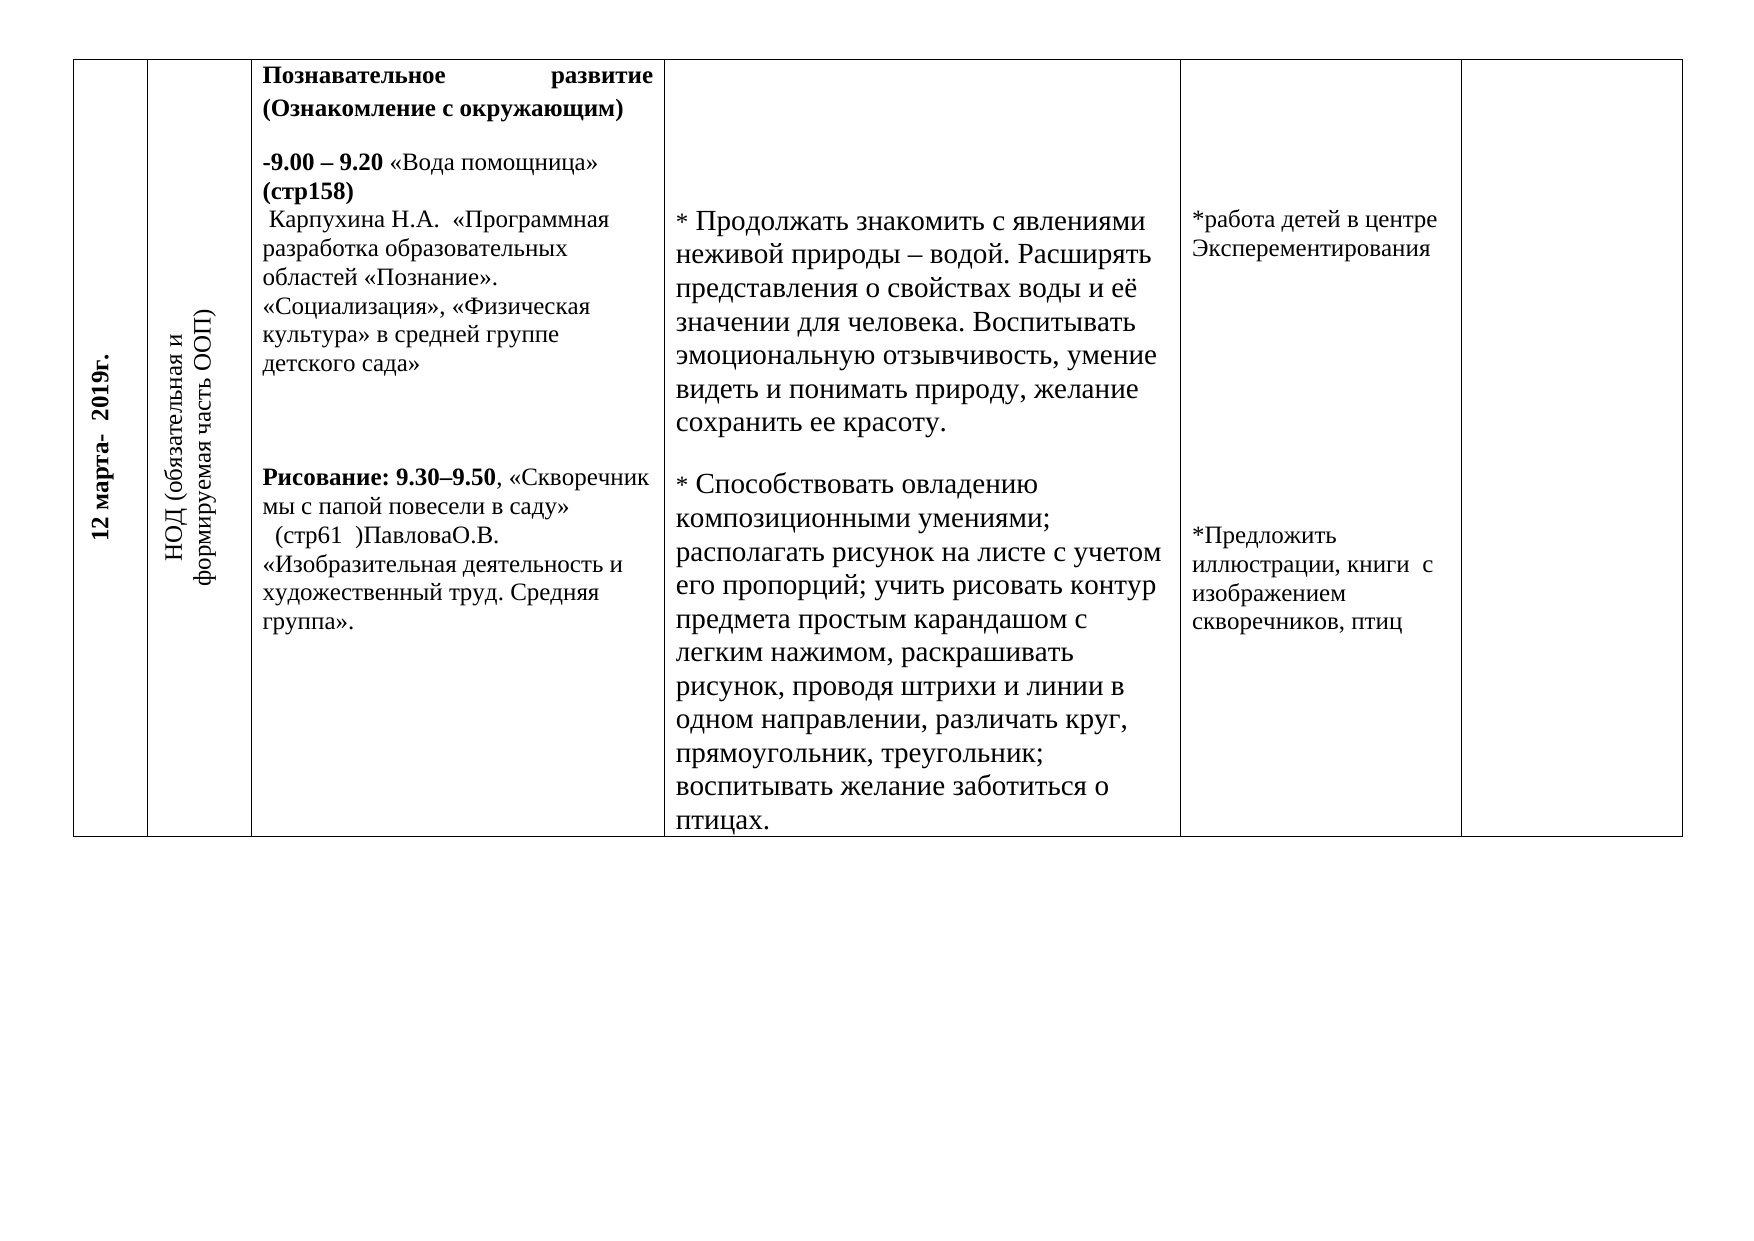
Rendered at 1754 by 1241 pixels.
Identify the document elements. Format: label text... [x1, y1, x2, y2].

table_cell Вторник 12 марта- 2019г. [74, 60, 147, 836]
table_cell Познавательное развитие (Ознакомление с окружающим) -9.00 – 9.20 «Вода помощница» (стр158) Карпухина Н.А. «Программная разработка образовательных областей «Познание». «Социализация», «Физическая культура» в средней группе детского сада» Рисование: 9.30–9.50, «Скворечник мы с папой повесели в саду» (стр61 )ПавловаО.В. «Изобразительная деятельность и художественный труд. Средняя группа». [252, 60, 664, 836]
table_cell *работа детей в центре Эксперементирования *Предложить иллюстрации, книги с изображением скворечников, птиц [1181, 60, 1461, 836]
table_cell НОД (обязательная и формируемая часть ООП) [148, 60, 251, 836]
table_cell [1462, 60, 1682, 836]
table_cell * Продолжать знакомить с явлениями неживой природы – водой. Расширять представления о свойствах воды и её значении для человека. Воспитывать эмоциональную отзывчивость, умение видеть и понимать природу, желание сохранить ее красоту. * Способствовать овладению композиционными умениями; располагать рисунок на листе с учетом его пропорций; учить рисовать контур предмета простым карандашом с легким нажимом, раскрашивать рисунок, проводя штрихи и линии в одном направлении, различать круг, прямоугольник, треугольник; воспитывать желание заботиться о птицах. [665, 60, 1180, 836]
